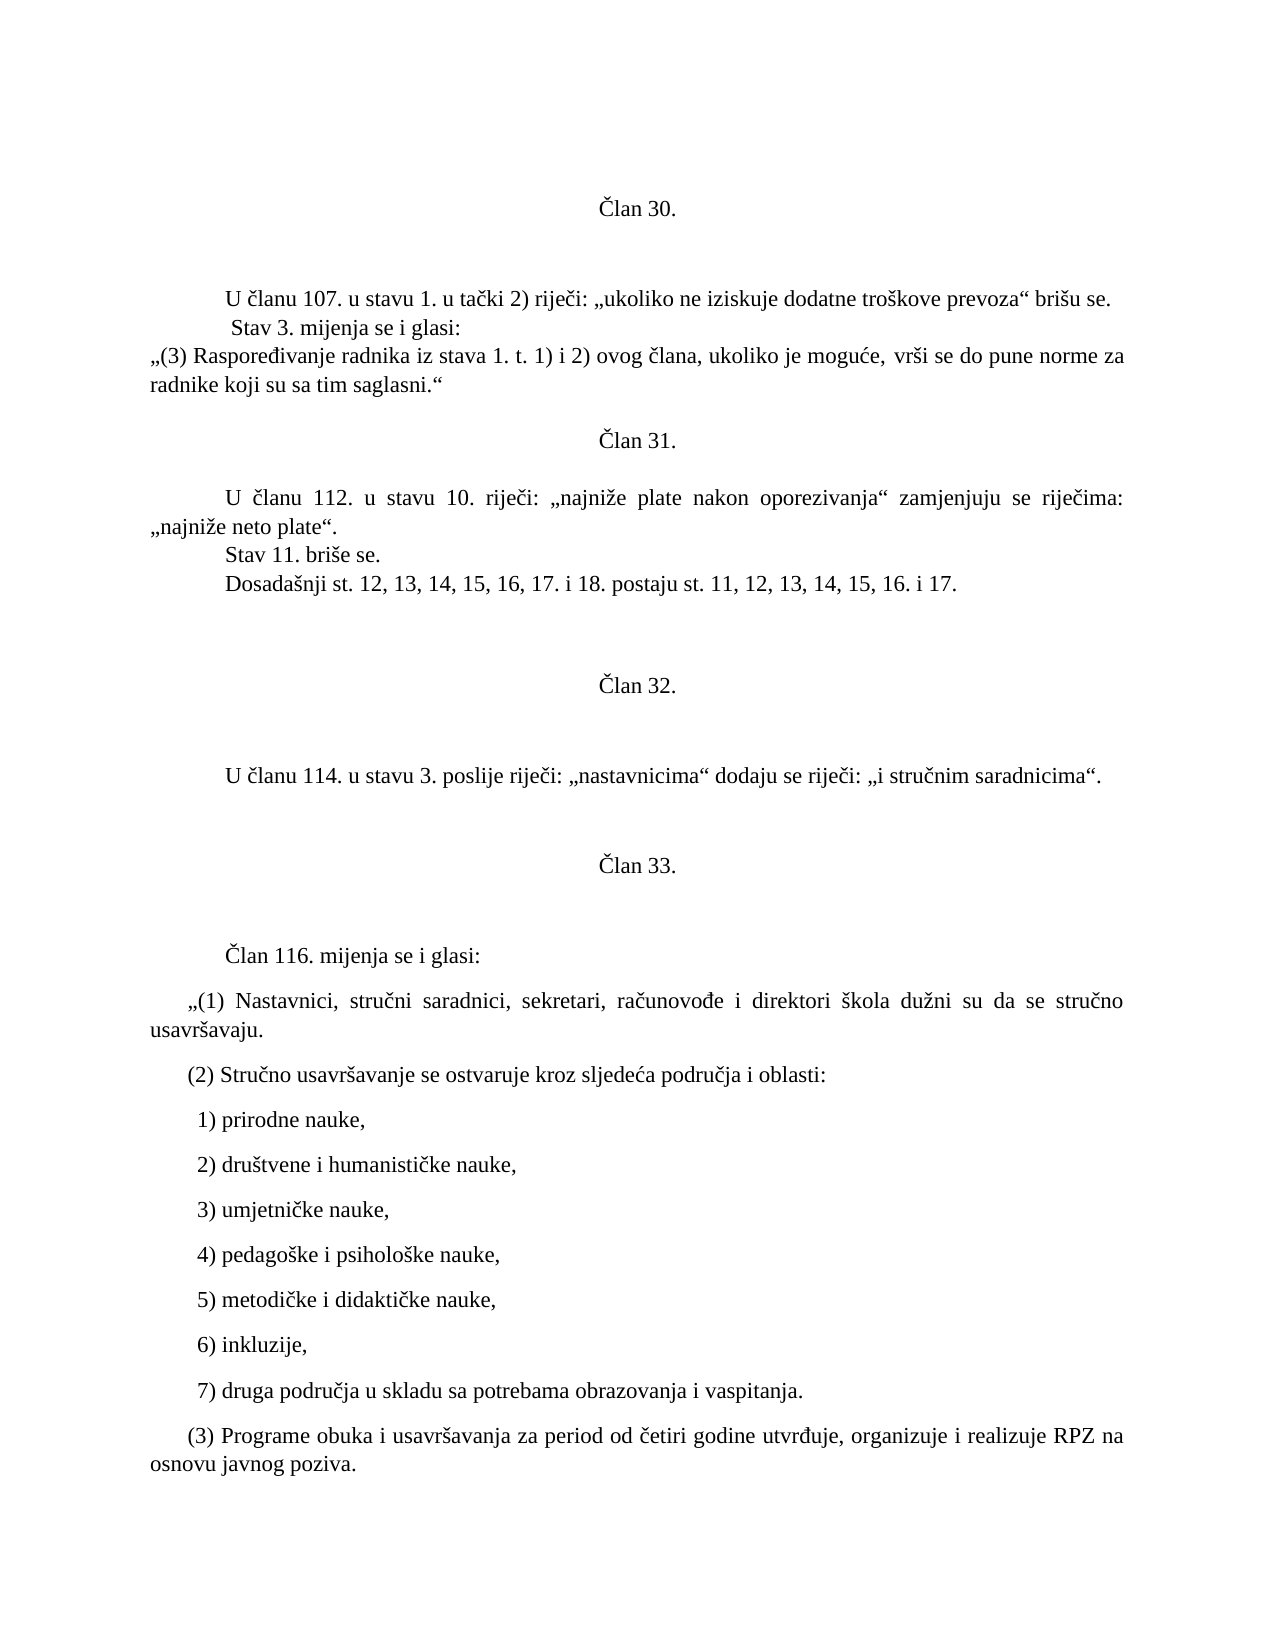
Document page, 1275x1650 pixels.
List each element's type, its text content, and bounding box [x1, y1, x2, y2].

text U članu 112. u stavu 10. riječi: „najniže plate nakon oporezivanja“ zamjenjuju se riječima: „najniže neto plate“. [150, 484, 1125, 539]
text Stav 11. briše se. [150, 541, 1125, 568]
text Član 31. [150, 427, 1125, 454]
text (2) Stručno usavršavanje se ostvaruje kroz sljedeća područja i oblasti: [150, 1061, 1125, 1087]
text Član 30. [150, 195, 1125, 221]
text 2) društvene i humanističke nauke, [150, 1151, 1125, 1177]
text U članu 114. u stavu 3. poslije riječi: „nastavnicima“ dodaju se riječi: „i stručnim saradnicima“. [150, 762, 1125, 788]
text U članu 107. u stavu 1. u tački 2) riječi: „ukoliko ne iziskuje dodatne troškove prevoza“ brišu se. [150, 285, 1125, 312]
text 6) inkluzije, [150, 1332, 1125, 1358]
text (3) Programe obuka i usavršavanja za period od četiri godine utvrđuje, organizuje i realizuje RPZ na osnovu javnog poziva. [150, 1422, 1125, 1477]
text Stav 3. mijenja se i glasi: [150, 314, 1125, 340]
text Član 33. [150, 852, 1125, 878]
text 5) metodičke i didaktičke nauke, [150, 1286, 1125, 1313]
text 7) druga područja u skladu sa potrebama obrazovanja i vaspitanja. [150, 1377, 1125, 1403]
text 1) prirodne nauke, [150, 1106, 1125, 1132]
text 4) pedagoške i psihološke nauke, [150, 1241, 1125, 1268]
text Dosadašnji st. 12, 13, 14, 15, 16, 17. i 18. postaju st. 11, 12, 13, 14, 15, 16. i 17. [150, 570, 1125, 596]
text Član 32. [150, 672, 1125, 698]
text „(1) Nastavnici, stručni saradnici, sekretari, računovođe i direktori škola dužni su da se stručno usavršavaju. [150, 987, 1125, 1042]
text „(3) Raspoređivanje radnika iz stava 1. t. 1) i 2) ovog člana, ukoliko je moguće, vrši se do pune norme za radnike koji su sa tim saglasni.“ [150, 342, 1125, 397]
text Član 116. mijenja se i glasi: [150, 942, 1125, 969]
text 3) umjetničke nauke, [150, 1196, 1125, 1223]
